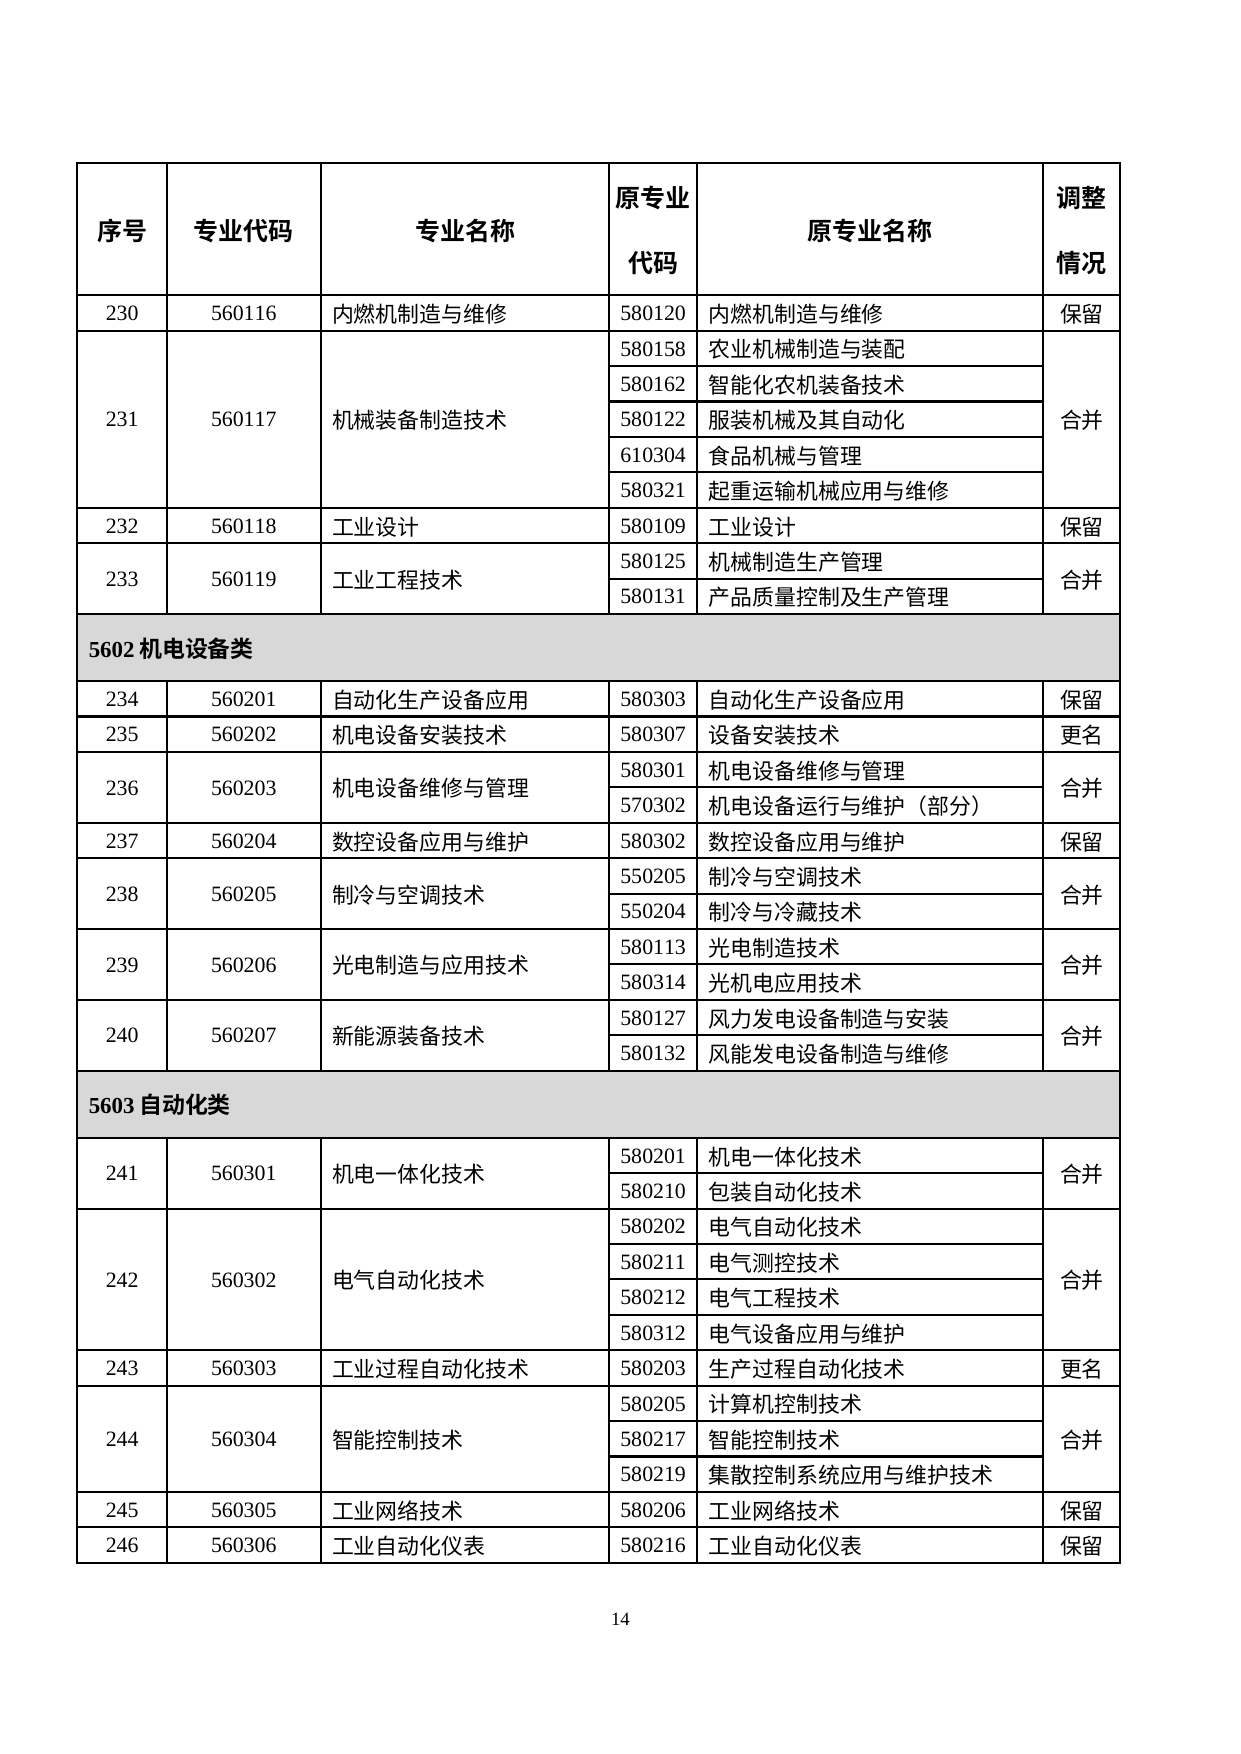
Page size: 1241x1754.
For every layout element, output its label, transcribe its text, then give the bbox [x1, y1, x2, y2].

table_cell 570302 [610, 788, 696, 822]
table_cell 制冷与空调技术 [322, 859, 608, 928]
table_cell 电气自动化技术 [698, 1210, 1042, 1243]
table_cell 236 [78, 753, 166, 822]
table_cell 智能化农机装备技术 [698, 367, 1042, 400]
table_cell 560116 [168, 296, 320, 329]
table_cell 机械装备制造技术 [322, 332, 608, 507]
table_cell 560304 [168, 1387, 320, 1491]
table_cell 新能源装备技术 [322, 1001, 608, 1069]
table_cell 560203 [168, 753, 320, 822]
table_cell 580158 [610, 332, 696, 365]
table_cell 工业过程自动化技术 [322, 1351, 608, 1384]
table_cell 产品质量控制及生产管理 [698, 580, 1042, 613]
table_cell 560205 [168, 859, 320, 928]
table_cell 560302 [168, 1210, 320, 1349]
table_cell 制冷与空调技术 [698, 859, 1042, 892]
table_cell 580216 [610, 1528, 696, 1562]
table_cell 580120 [610, 296, 696, 329]
table_cell 580210 [610, 1174, 696, 1207]
table_cell 电气测控技术 [698, 1245, 1042, 1278]
table_cell 合并 [1044, 930, 1119, 999]
table_cell 235 [78, 718, 166, 751]
table_cell 580211 [610, 1245, 696, 1278]
table_cell 580109 [610, 509, 696, 542]
table_cell 242 [78, 1210, 166, 1349]
table_cell 电气自动化技术 [322, 1210, 608, 1349]
table_cell 245 [78, 1493, 166, 1526]
table_cell 食品机械与管理 [698, 438, 1042, 471]
table_cell 243 [78, 1351, 166, 1384]
table_cell 580314 [610, 965, 696, 999]
table_cell 合并 [1044, 753, 1119, 822]
table_cell 风力发电设备制造与安装 [698, 1001, 1042, 1034]
table_cell 580113 [610, 930, 696, 963]
table_cell 233 [78, 544, 166, 613]
table_cell 232 [78, 509, 166, 542]
table_header 序号 [78, 164, 166, 294]
table_cell 237 [78, 824, 166, 857]
table_cell 更名 [1044, 1351, 1119, 1384]
table_cell 工业设计 [322, 509, 608, 542]
table_cell 550205 [610, 859, 696, 892]
table_header 专业代码 [168, 164, 320, 294]
table_cell 合并 [1044, 1387, 1119, 1491]
table_cell 560202 [168, 718, 320, 751]
table_cell 保留 [1044, 1493, 1119, 1526]
table_cell 580131 [610, 580, 696, 613]
table_cell 生产过程自动化技术 [698, 1351, 1042, 1384]
table_cell 机电设备维修与管理 [698, 753, 1042, 786]
table_cell 合并 [1044, 544, 1119, 613]
table_header 调整 情况 [1044, 164, 1119, 294]
table_cell 231 [78, 332, 166, 507]
table_cell 数控设备应用与维护 [322, 824, 608, 857]
table_cell 数控设备应用与维护 [698, 824, 1042, 857]
table_cell 内燃机制造与维修 [322, 296, 608, 329]
table_cell 580321 [610, 473, 696, 507]
table_cell 风能发电设备制造与维修 [698, 1036, 1042, 1069]
table_cell 610304 [610, 438, 696, 471]
table_cell 560305 [168, 1493, 320, 1526]
table_cell 起重运输机械应用与维修 [698, 473, 1042, 507]
table_cell 包装自动化技术 [698, 1174, 1042, 1207]
table_cell 内燃机制造与维修 [698, 296, 1042, 329]
table_cell 机电设备维修与管理 [322, 753, 608, 822]
table_cell 合并 [1044, 1001, 1119, 1069]
table_cell 560303 [168, 1351, 320, 1384]
table_cell 560301 [168, 1139, 320, 1207]
table_cell 580162 [610, 367, 696, 400]
table_cell 光电制造技术 [698, 930, 1042, 963]
table_cell 5602机电设备类 [78, 615, 1119, 680]
table_cell 工业自动化仪表 [698, 1528, 1042, 1562]
table_cell 246 [78, 1528, 166, 1562]
table_cell 580201 [610, 1139, 696, 1172]
table_cell 5603自动化类 [78, 1072, 1119, 1137]
table_cell 服装机械及其自动化 [698, 403, 1042, 436]
table_cell 560204 [168, 824, 320, 857]
table_cell 工业设计 [698, 509, 1042, 542]
table_cell 保留 [1044, 296, 1119, 329]
table_cell 560118 [168, 509, 320, 542]
table_cell 580132 [610, 1036, 696, 1069]
table_cell 智能控制技术 [698, 1422, 1042, 1455]
table_header 专业名称 [322, 164, 608, 294]
table_cell 保留 [1044, 509, 1119, 542]
table_cell 保留 [1044, 1528, 1119, 1562]
table_cell 合并 [1044, 1139, 1119, 1207]
table_cell 工业网络技术 [322, 1493, 608, 1526]
table_cell 制冷与冷藏技术 [698, 895, 1042, 928]
table_cell 自动化生产设备应用 [698, 682, 1042, 715]
table_cell 机电设备安装技术 [322, 718, 608, 751]
table_cell 239 [78, 930, 166, 999]
table_cell 智能控制技术 [322, 1387, 608, 1491]
table_cell 560206 [168, 930, 320, 999]
table_header 原专业 代码 [610, 164, 696, 294]
table_cell 580312 [610, 1316, 696, 1349]
table_cell 580217 [610, 1422, 696, 1455]
table_header 原专业名称 [698, 164, 1042, 294]
table_cell 580202 [610, 1210, 696, 1243]
table_cell 240 [78, 1001, 166, 1069]
table_cell 合并 [1044, 332, 1119, 507]
table_cell 计算机控制技术 [698, 1387, 1042, 1420]
table_cell 保留 [1044, 824, 1119, 857]
table_cell 244 [78, 1387, 166, 1491]
table_cell 机电一体化技术 [698, 1139, 1042, 1172]
table_cell 机电设备运行与维护（部分） [698, 788, 1042, 822]
table_cell 保留 [1044, 682, 1119, 715]
table_cell 238 [78, 859, 166, 928]
table_cell 自动化生产设备应用 [322, 682, 608, 715]
table_cell 560119 [168, 544, 320, 613]
table_cell 580301 [610, 753, 696, 786]
table_cell 241 [78, 1139, 166, 1207]
table_cell 机电一体化技术 [322, 1139, 608, 1207]
table_cell 560306 [168, 1528, 320, 1562]
table_cell 设备安装技术 [698, 718, 1042, 751]
table_cell 580127 [610, 1001, 696, 1034]
table_cell 集散控制系统应用与维护技术 [698, 1458, 1042, 1491]
table_cell 工业工程技术 [322, 544, 608, 613]
table_cell 光电制造与应用技术 [322, 930, 608, 999]
table_cell 560207 [168, 1001, 320, 1069]
table_cell 580302 [610, 824, 696, 857]
table_cell 光机电应用技术 [698, 965, 1042, 999]
table_cell 550204 [610, 895, 696, 928]
table_cell 电气工程技术 [698, 1280, 1042, 1314]
table_cell 更名 [1044, 718, 1119, 751]
table_cell 580212 [610, 1280, 696, 1314]
table_cell 580206 [610, 1493, 696, 1526]
table_cell 580219 [610, 1458, 696, 1491]
table_cell 580205 [610, 1387, 696, 1420]
table_cell 工业网络技术 [698, 1493, 1042, 1526]
table_cell 580122 [610, 403, 696, 436]
table_cell 230 [78, 296, 166, 329]
table_cell 电气设备应用与维护 [698, 1316, 1042, 1349]
table_cell 机械制造生产管理 [698, 544, 1042, 577]
table_cell 580307 [610, 718, 696, 751]
table_cell 农业机械制造与装配 [698, 332, 1042, 365]
table_cell 580203 [610, 1351, 696, 1384]
table_cell 合并 [1044, 1210, 1119, 1349]
table_cell 234 [78, 682, 166, 715]
table_cell 580303 [610, 682, 696, 715]
table_cell 580125 [610, 544, 696, 577]
table_cell 工业自动化仪表 [322, 1528, 608, 1562]
table_cell 合并 [1044, 859, 1119, 928]
table_cell 560201 [168, 682, 320, 715]
table_cell 560117 [168, 332, 320, 507]
